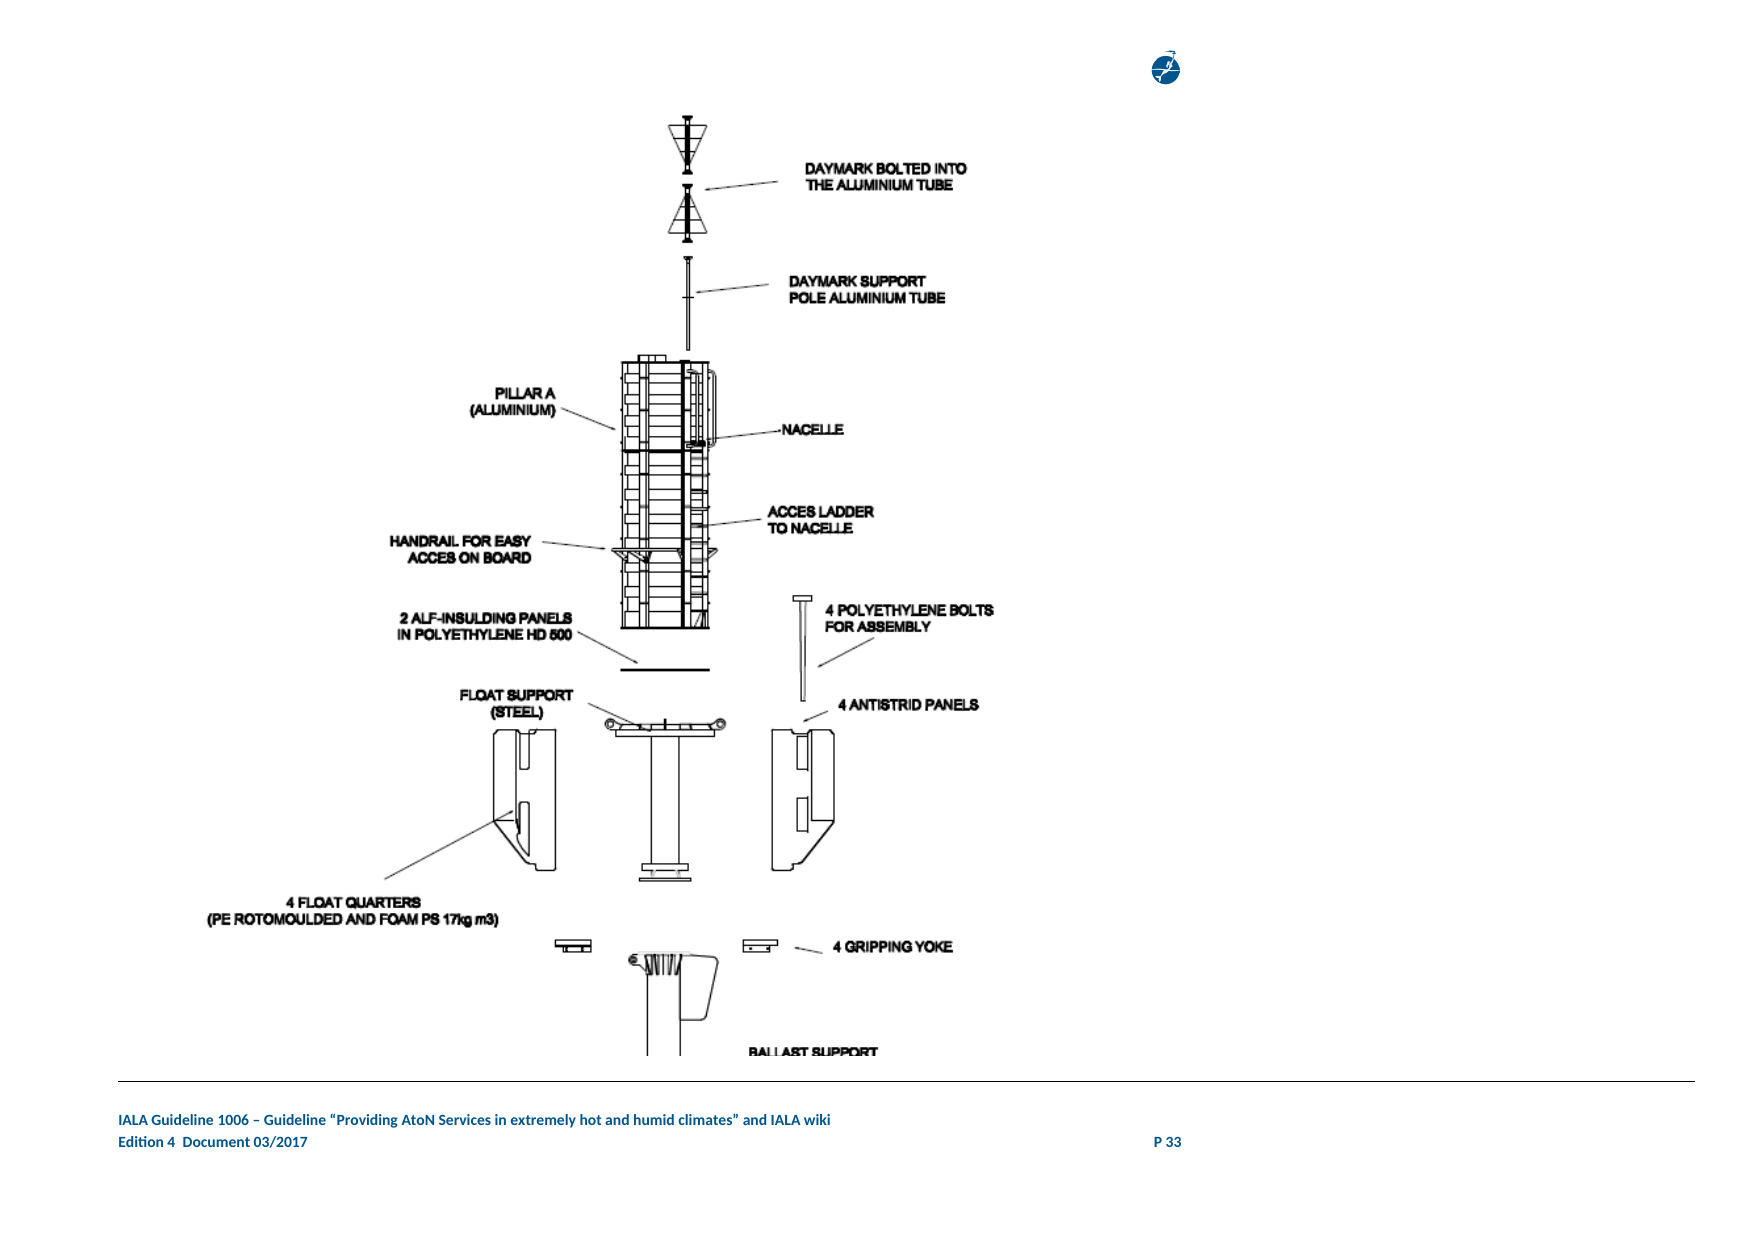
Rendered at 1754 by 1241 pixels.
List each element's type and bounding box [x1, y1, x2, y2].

picture [1120, 0, 1239, 119]
picture [162, 113, 1049, 1056]
